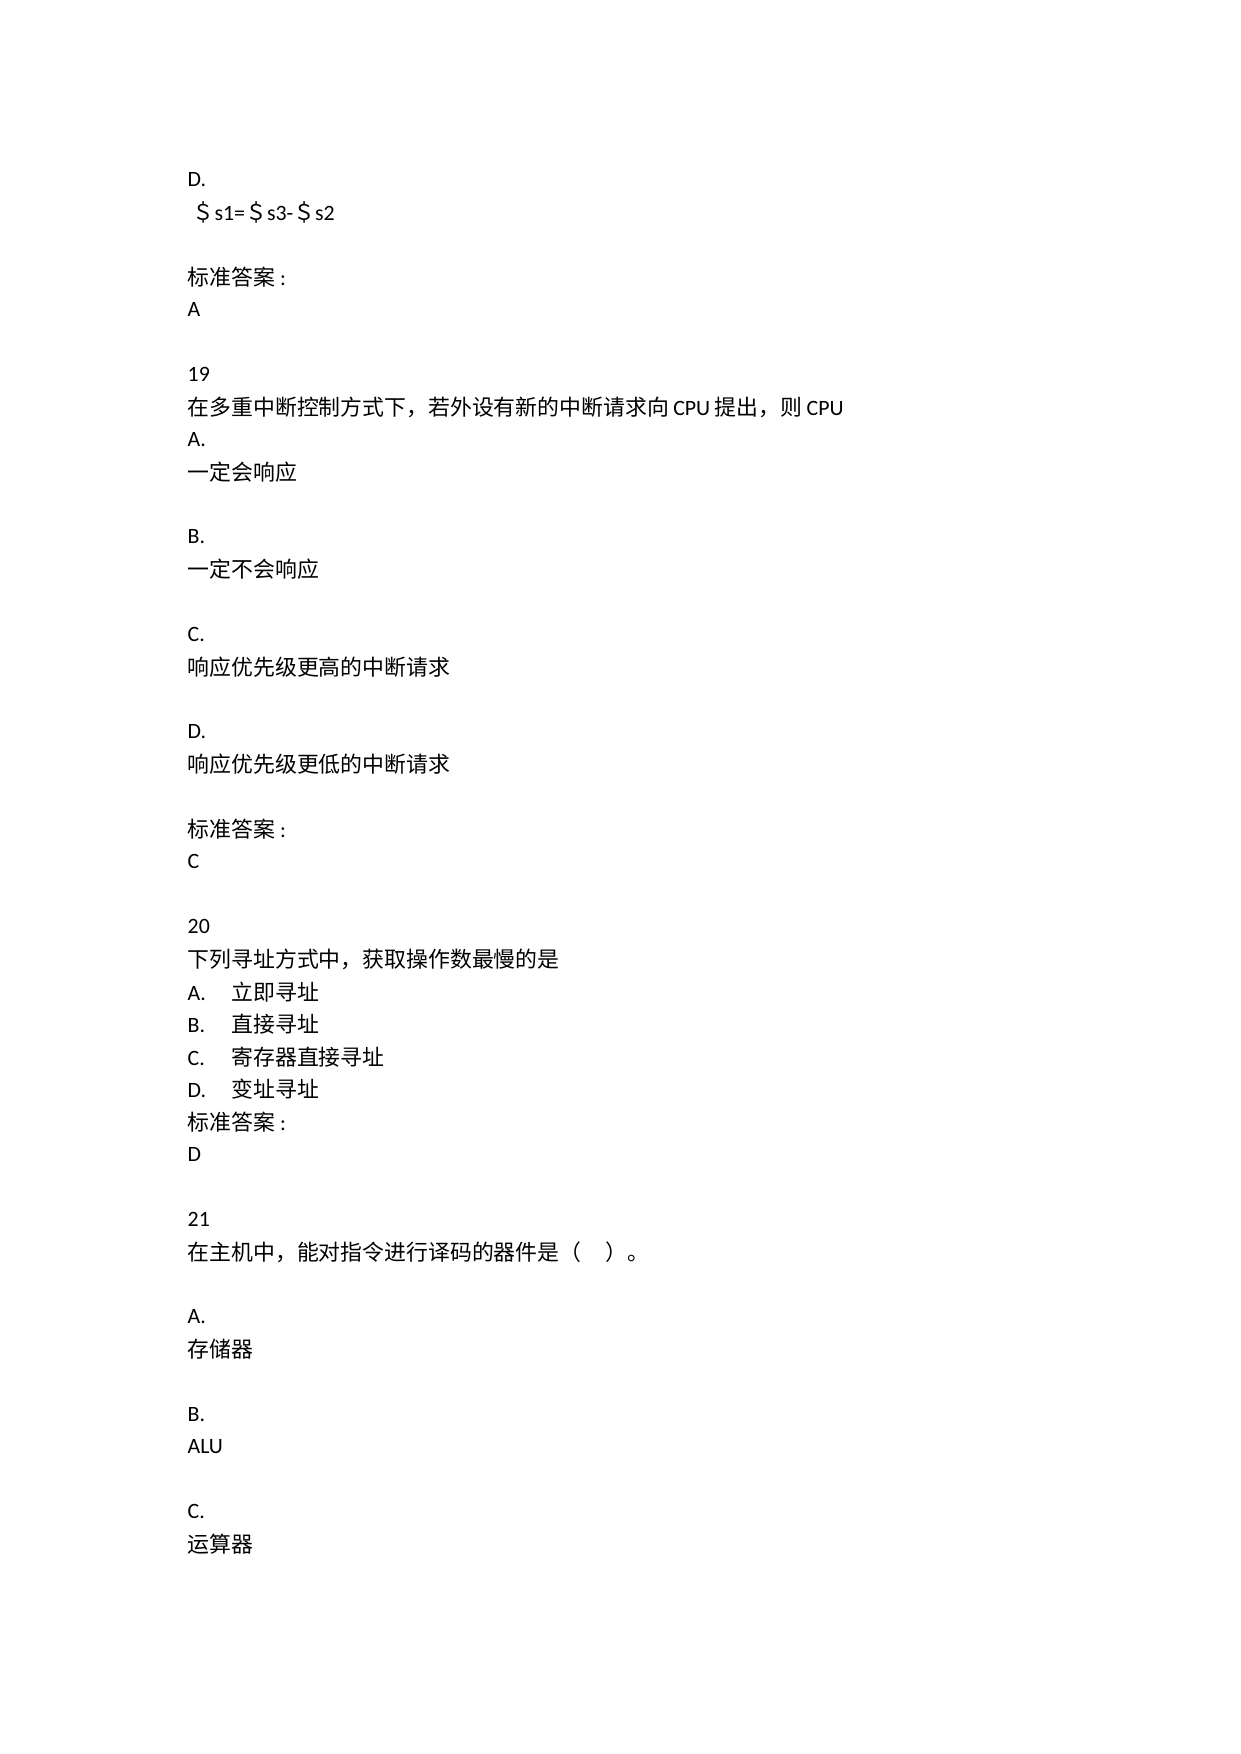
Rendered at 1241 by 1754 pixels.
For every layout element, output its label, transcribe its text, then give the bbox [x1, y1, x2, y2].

text 一定会响应 [187, 454, 1053, 487]
text 在多重中断控制方式下，若外设有新的中断请求向CPU提出，则CPU [187, 389, 1053, 422]
text 21 [187, 1202, 1053, 1234]
text B. 直接寻址 [187, 1007, 1053, 1039]
text 在主机中，能对指令进行译码的器件是（ ）。 [187, 1234, 1053, 1267]
text C. [187, 617, 1053, 649]
text ALU [187, 1429, 1053, 1462]
text 20 [187, 909, 1053, 942]
text ＄s1=＄s3-＄s2 [187, 194, 1053, 227]
text D. [187, 714, 1053, 747]
text B. [187, 1397, 1053, 1429]
text A [187, 292, 1053, 324]
text C. [187, 1494, 1053, 1527]
text 运算器 [187, 1527, 1053, 1559]
text 响应优先级更低的中断请求 [187, 747, 1053, 779]
text C [187, 844, 1053, 877]
text D. 变址寻址 [187, 1072, 1053, 1104]
text C. 寄存器直接寻址 [187, 1039, 1053, 1072]
text B. [187, 519, 1053, 552]
text A. [187, 422, 1053, 454]
text 下列寻址方式中，获取操作数最慢的是 [187, 942, 1053, 974]
text A. 立即寻址 [187, 974, 1053, 1007]
text D. [187, 162, 1053, 194]
text 标准答案 : [187, 1104, 1053, 1137]
text A. [187, 1299, 1053, 1332]
text 存储器 [187, 1332, 1053, 1364]
text 响应优先级更高的中断请求 [187, 649, 1053, 682]
text 标准答案 : [187, 812, 1053, 844]
text 标准答案 : [187, 259, 1053, 292]
text 一定不会响应 [187, 552, 1053, 584]
text 19 [187, 357, 1053, 389]
text D [187, 1137, 1053, 1169]
